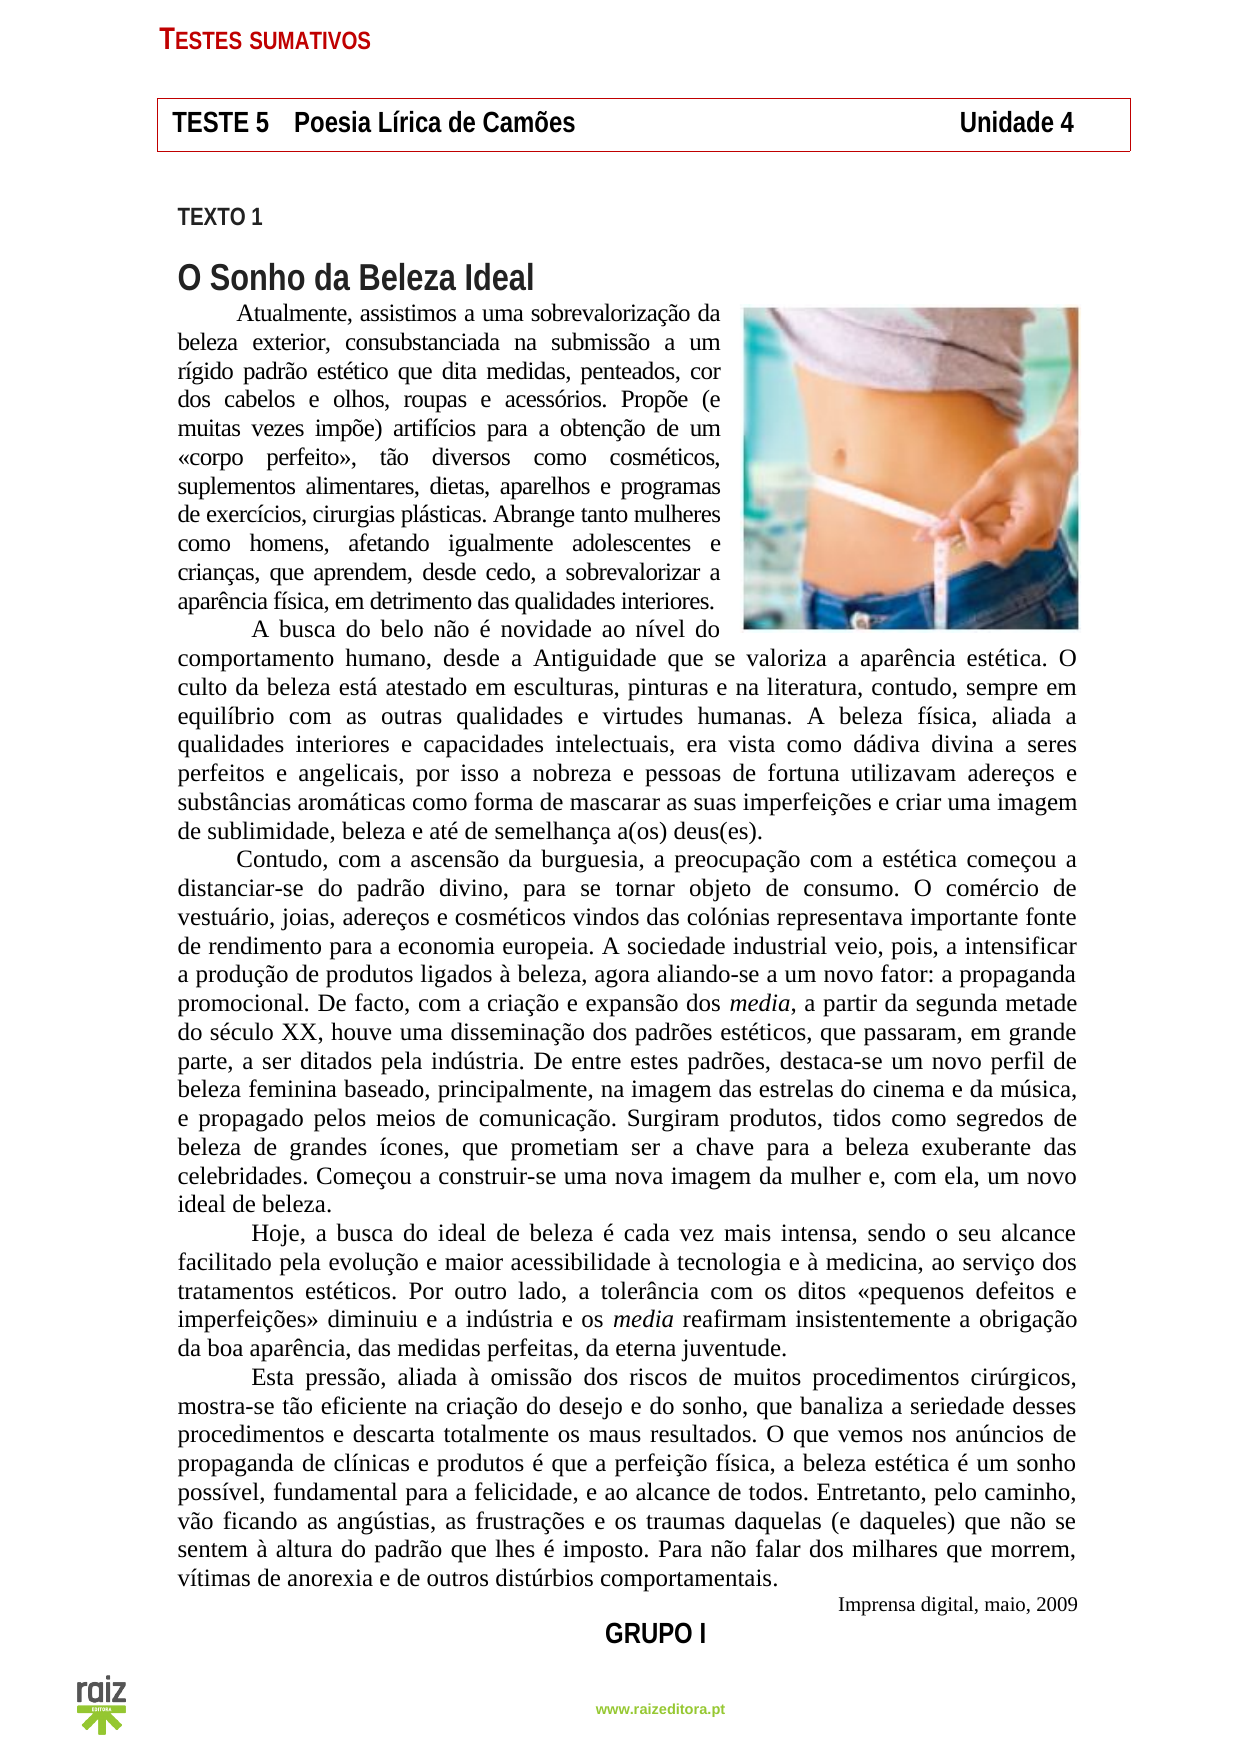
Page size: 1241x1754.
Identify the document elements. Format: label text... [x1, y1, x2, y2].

text Esta pressão, aliada à omissão dos riscos de muitos procedimentos cirúrgicos, mostra-se tão eficiente na criação do desejo e do sonho, que banaliza a seriedade desses procedimentos e descarta totalmente os maus resultados. O que vemos nos anúncios de propaganda de clínicas e produtos é que a perfeição física, a beleza estética é um sonho possível, fundamental para a felicidade, e ao alcance de todos. Entretanto, pelo caminho, vão ficando as angústias, as frustrações e os traumas daquelas (e daqueles) que não se sentem à altura do padrão que lhes é imposto. Para não falar dos milhares que morrem, vítimas de anorexia e de outros distúrbios comportamentais. [177, 1362, 1078, 1592]
text O Sonho da Beleza Ideal [177, 255, 1134, 298]
text Imprensa digital, maio, 2009 [207, 1592, 1078, 1616]
text Hoje, a busca do ideal de beleza é cada vez mais intensa, sendo o seu alcance facilitado pela evolução e maior acessibilidade à tecnologia e à medicina, ao serviço dos tratamentos estéticos. Por outro lado, a tolerância com os ditos «pequenos defeitos e imperfeições» diminuiu e a indústria e os media reafirmam insistentemente a obrigação da boa aparência, das medidas perfeitas, da eterna juventude. [177, 1218, 1078, 1362]
text GRUPO I [177, 1616, 1134, 1649]
text TEXTO 1 [177, 201, 1134, 230]
picture [77, 1675, 126, 1735]
text A busca do belo não é novidade ao nível do comportamento humano, desde a Antiguidade que se valoriza a aparência estética. O culto da beleza está atestado em esculturas, pinturas e na literatura, contudo, sempre em equilíbrio com as outras qualidades e virtudes humanas. A beleza física, aliada a qualidades interiores e capacidades intelectuais, era vista como dádiva divina a seres perfeitos e angelicais, por isso a nobreza e pessoas de fortuna utilizavam adereços e substâncias aromáticas como forma de mascarar as suas imperfeições e criar uma imagem de sublimidade, beleza e até de semelhança a(os) deus(es). [177, 614, 1078, 844]
text Contudo, com a ascensão da burguesia, a preocupação com a estética começou a distanciar-se do padrão divino, para se tornar objeto de consumo. O comércio de vestuário, joias, adereços e cosméticos vindos das colónias representava importante fonte de rendimento para a economia europeia. A sociedade industrial veio, pois, a intensificar a produção de produtos ligados à beleza, agora aliando-se a um novo fator: a propaganda promocional. De facto, com a criação e expansão dos media, a partir da segunda metade do século XX, houve uma disseminação dos padrões estéticos, que passaram, em grande parte, a ser ditados pela indústria. De entre estes padrões, destaca-se um novo perfil de beleza feminina baseado, principalmente, na imagem das estrelas do cinema e da música, e propagado pelos meios de comunicação. Surgiram produtos, tidos como segredos de beleza de grandes ícones, que prometiam ser a chave para a beleza exuberante das celebridades. Começou a construir-se uma nova imagem da mulher e, com ela, um novo ideal de beleza. [177, 844, 1078, 1218]
picture [739, 304, 1082, 633]
